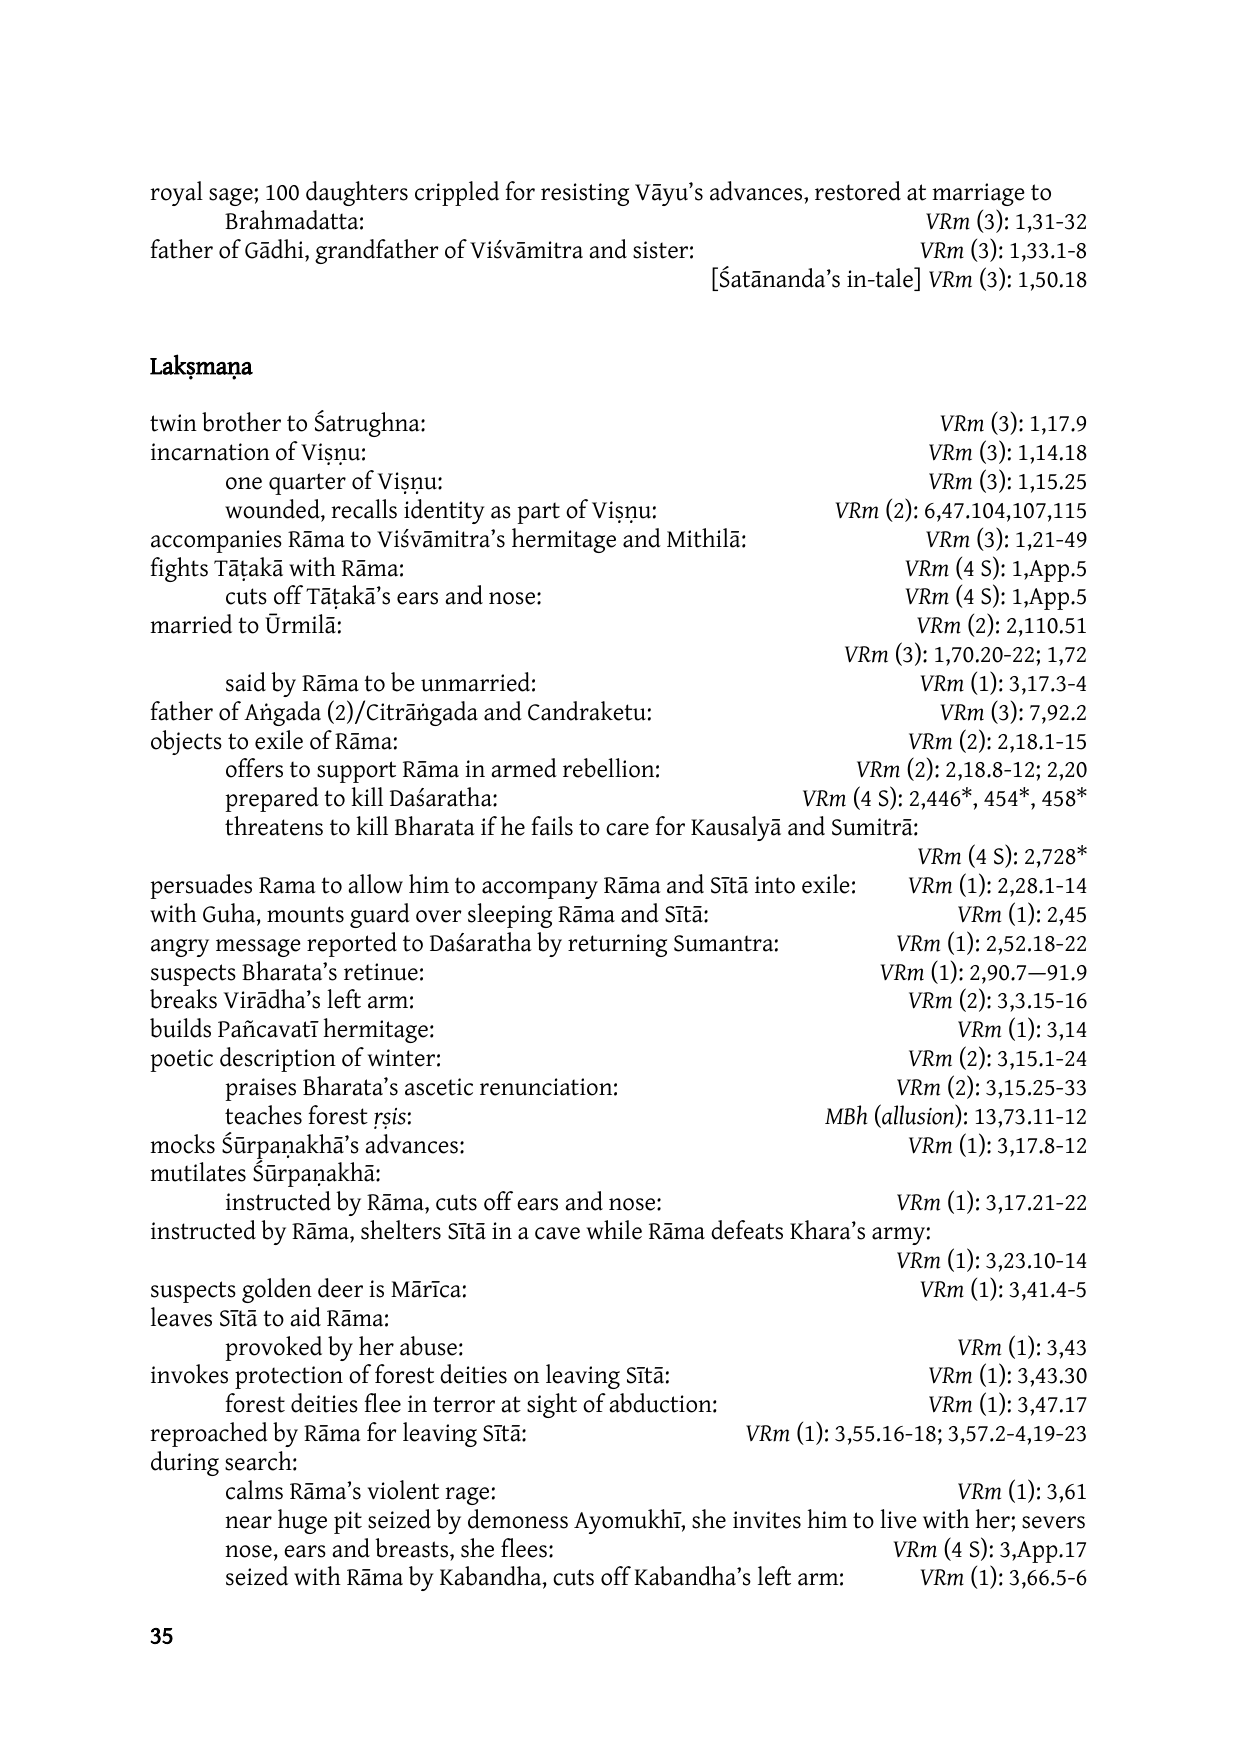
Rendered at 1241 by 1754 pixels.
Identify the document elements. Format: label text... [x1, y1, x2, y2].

text [Śatānanda’s in-tale] VRm (3): 1,50.18 [150, 265, 1090, 294]
text seized with Rāma by Kabandha, cuts off Kabandha’s left arm: VRm (1): 3,66.5-6 [150, 1564, 1090, 1593]
text mutilates Śūrpaṇakhā: [150, 1160, 1090, 1189]
text suspects golden deer is Mārīca: VRm (1): 3,41.4-5 [150, 1275, 1090, 1304]
text cuts off Tāṭakā’s ears and nose: VRm (4 S): 1,App.5 [150, 583, 1090, 612]
text prepared to kill Daśaratha: VRm (4 S): 2,446*, 454*, 458* [150, 785, 1090, 814]
text builds Pañcavatī hermitage: VRm (1): 3,14 [150, 1016, 1090, 1044]
text reproached by Rāma for leaving Sītā: VRm (1): 3,55.16-18; 3,57.2-4,19-23 [150, 1419, 1090, 1448]
text objects to exile of Rāma: VRm (2): 2,18.1-15 [150, 727, 1090, 756]
text incarnation of Viṣṇu: VRm (3): 1,14.18 one quarter of Viṣṇu: VRm (3): 1,15.25 [150, 438, 1090, 496]
subtitle Lakṣmaṇa [150, 352, 1090, 381]
text royal sage; 100 daughters crippled for resisting Vāyu’s advances, restored at marriage to Brahmadatta: VRm (3): 1,31-32 [150, 179, 1090, 237]
text offers to support Rāma in armed rebellion: VRm (2): 2,18.8-12; 2,20 [150, 756, 1090, 785]
text instructed by Rāma, shelters Sītā in a cave while Rāma defeats Khara’s army: VRm (1): 3,23.10-14 [150, 1218, 1090, 1275]
text calms Rāma’s violent rage: VRm (1): 3,61 [150, 1477, 1090, 1506]
text teaches forest ṛṣis: MBh (allusion): 13,73.11-12 [150, 1102, 1090, 1131]
text father of Aṅgada (2)/Citrāṅgada and Candraketu: VRm (3): 7,92.2 [150, 698, 1090, 727]
text married to Ūrmilā: VRm (2): 2,110.51 VRm (3): 1,70.20-22; 1,72 [150, 612, 1090, 669]
text said by Rāma to be unmarried: VRm (1): 3,17.3-4 [150, 669, 1090, 698]
text twin brother to Śatrughna: VRm (3): 1,17.9 [150, 410, 1090, 438]
text invokes protection of forest deities on leaving Sītā: VRm (1): 3,43.30 forest deities flee in terror at sight of abduction: VRm (1): 3,47.17 [150, 1362, 1090, 1419]
text fights Tāṭakā with Rāma: VRm (4 S): 1,App.5 [150, 554, 1090, 583]
text wounded, recalls identity as part of Viṣṇu: VRm (2): 6,47.104,107,115 [150, 496, 1090, 525]
text instructed by Rāma, cuts off ears and nose: VRm (1): 3,17.21-22 [150, 1189, 1090, 1218]
text persuades Rama to allow him to accompany Rāma and Sītā into exile: VRm (1): 2,28.1-14 [150, 871, 1090, 900]
text praises Bharata’s ascetic renunciation: VRm (2): 3,15.25-33 [150, 1073, 1090, 1102]
text near huge pit seized by demoness Ayomukhī, she invites him to live with her; severs nose, ears and breasts, she flees: VRm (4 S): 3,App.17 [150, 1506, 1090, 1564]
text mocks Śūrpaṇakhā’s advances: VRm (1): 3,17.8-12 [150, 1131, 1090, 1160]
text provoked by her abuse: VRm (1): 3,43 [150, 1333, 1090, 1362]
text leaves Sītā to aid Rāma: [150, 1304, 1090, 1333]
text breaks Virādha’s left arm: VRm (2): 3,3.15-16 [150, 987, 1090, 1016]
text during search: [150, 1448, 1090, 1477]
text poetic description of winter: VRm (2): 3,15.1-24 [150, 1044, 1090, 1073]
text father of Gādhi, grandfather of Viśvāmitra and sister: VRm (3): 1,33.1-8 [150, 237, 1090, 265]
text suspects Bharata’s retinue: VRm (1): 2,90.7—91.9 [150, 958, 1090, 987]
text threatens to kill Bharata if he fails to care for Kausalyā and Sumitrā: VRm (4 S): 2,728* [150, 814, 1090, 871]
text with Guha, mounts guard over sleeping Rāma and Sītā: VRm (1): 2,45 [150, 900, 1090, 929]
text angry message reported to Daśaratha by returning Sumantra: VRm (1): 2,52.18-22 [150, 929, 1090, 958]
text accompanies Rāma to Viśvāmitra’s hermitage and Mithilā: VRm (3): 1,21-49 [150, 525, 1090, 554]
